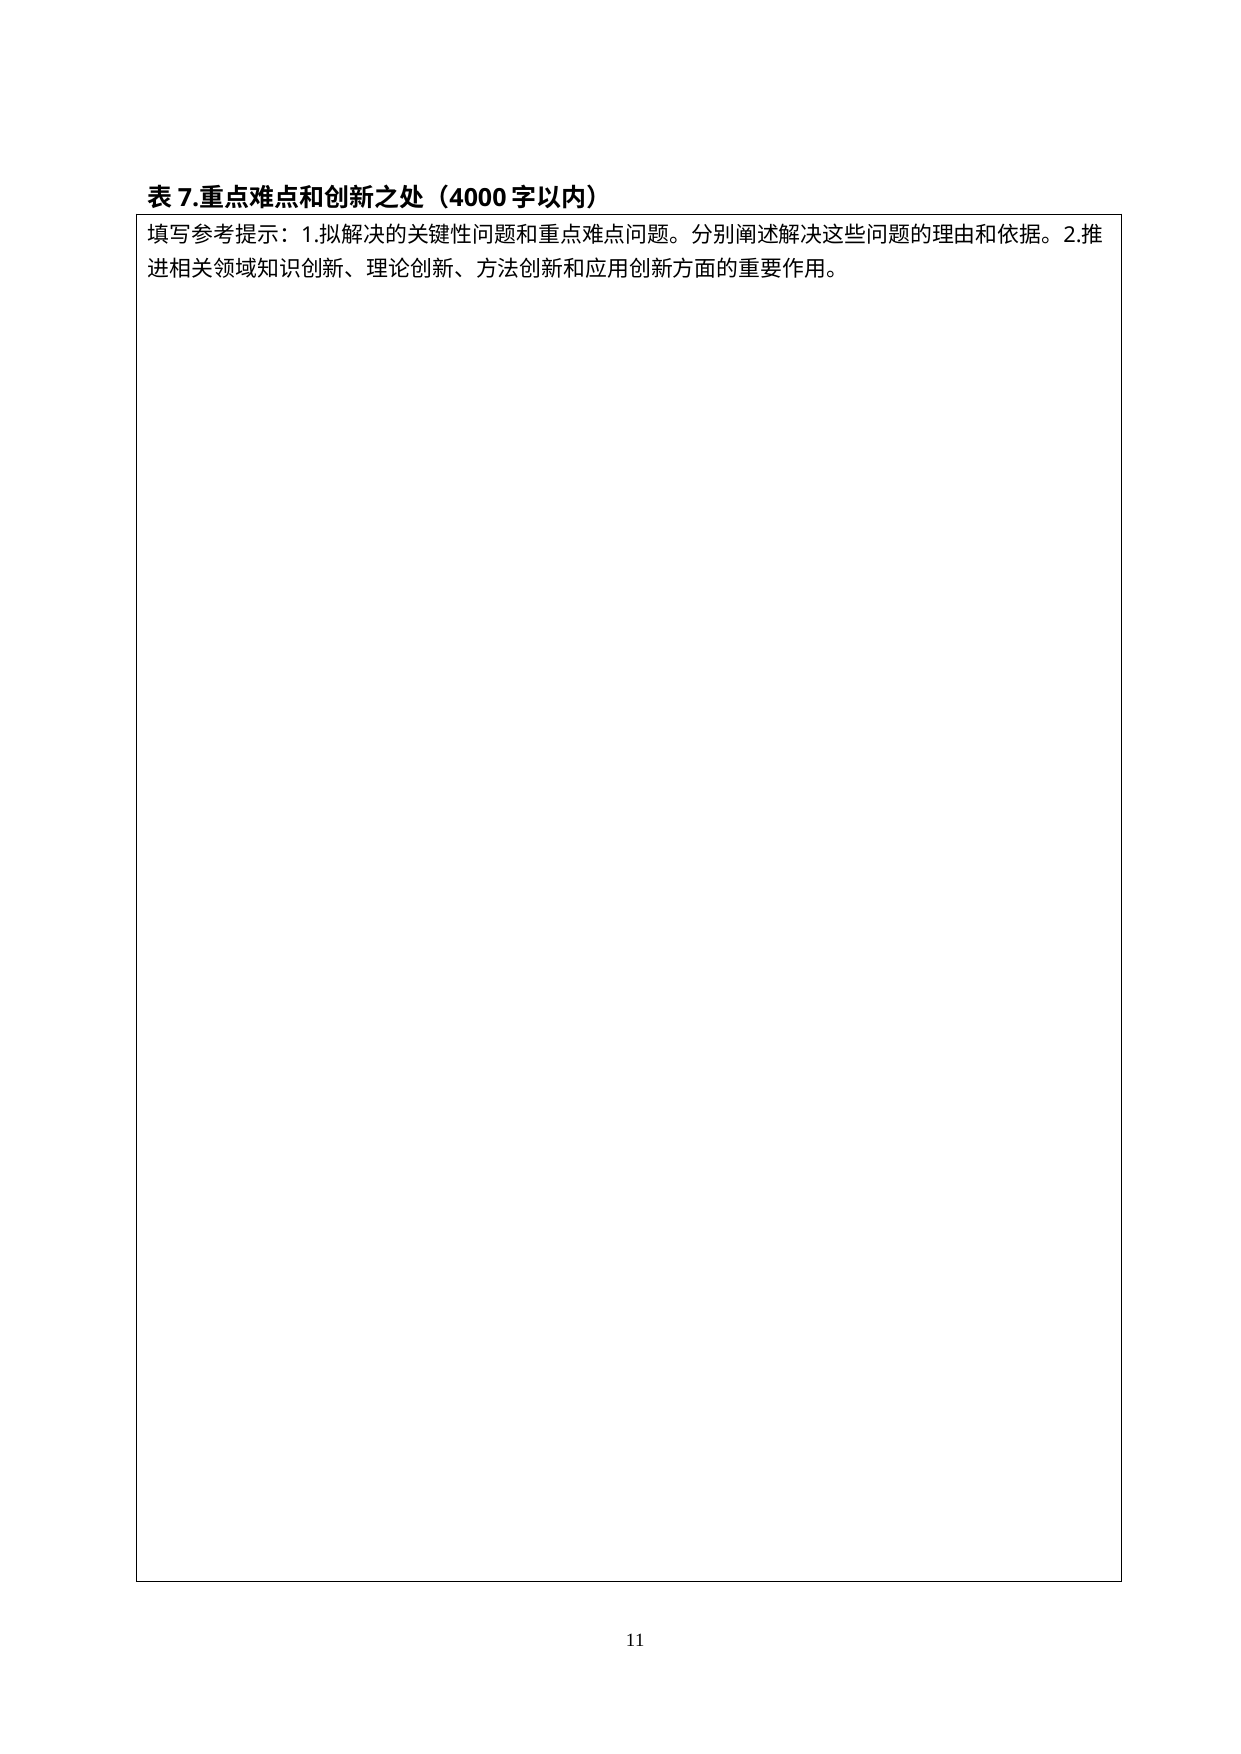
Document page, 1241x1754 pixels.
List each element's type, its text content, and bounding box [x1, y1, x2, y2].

table_header 填写参考提示：1.拟解决的关键性问题和重点难点问题。分别阐述解决这些问题的理由和依据。2.推进相关领域知识创新、理论创新、方法创新和应用创新方面的重要作用。 [137, 215, 1121, 1581]
text 表7.重点难点和创新之处（4000字以内） [148, 177, 1122, 213]
